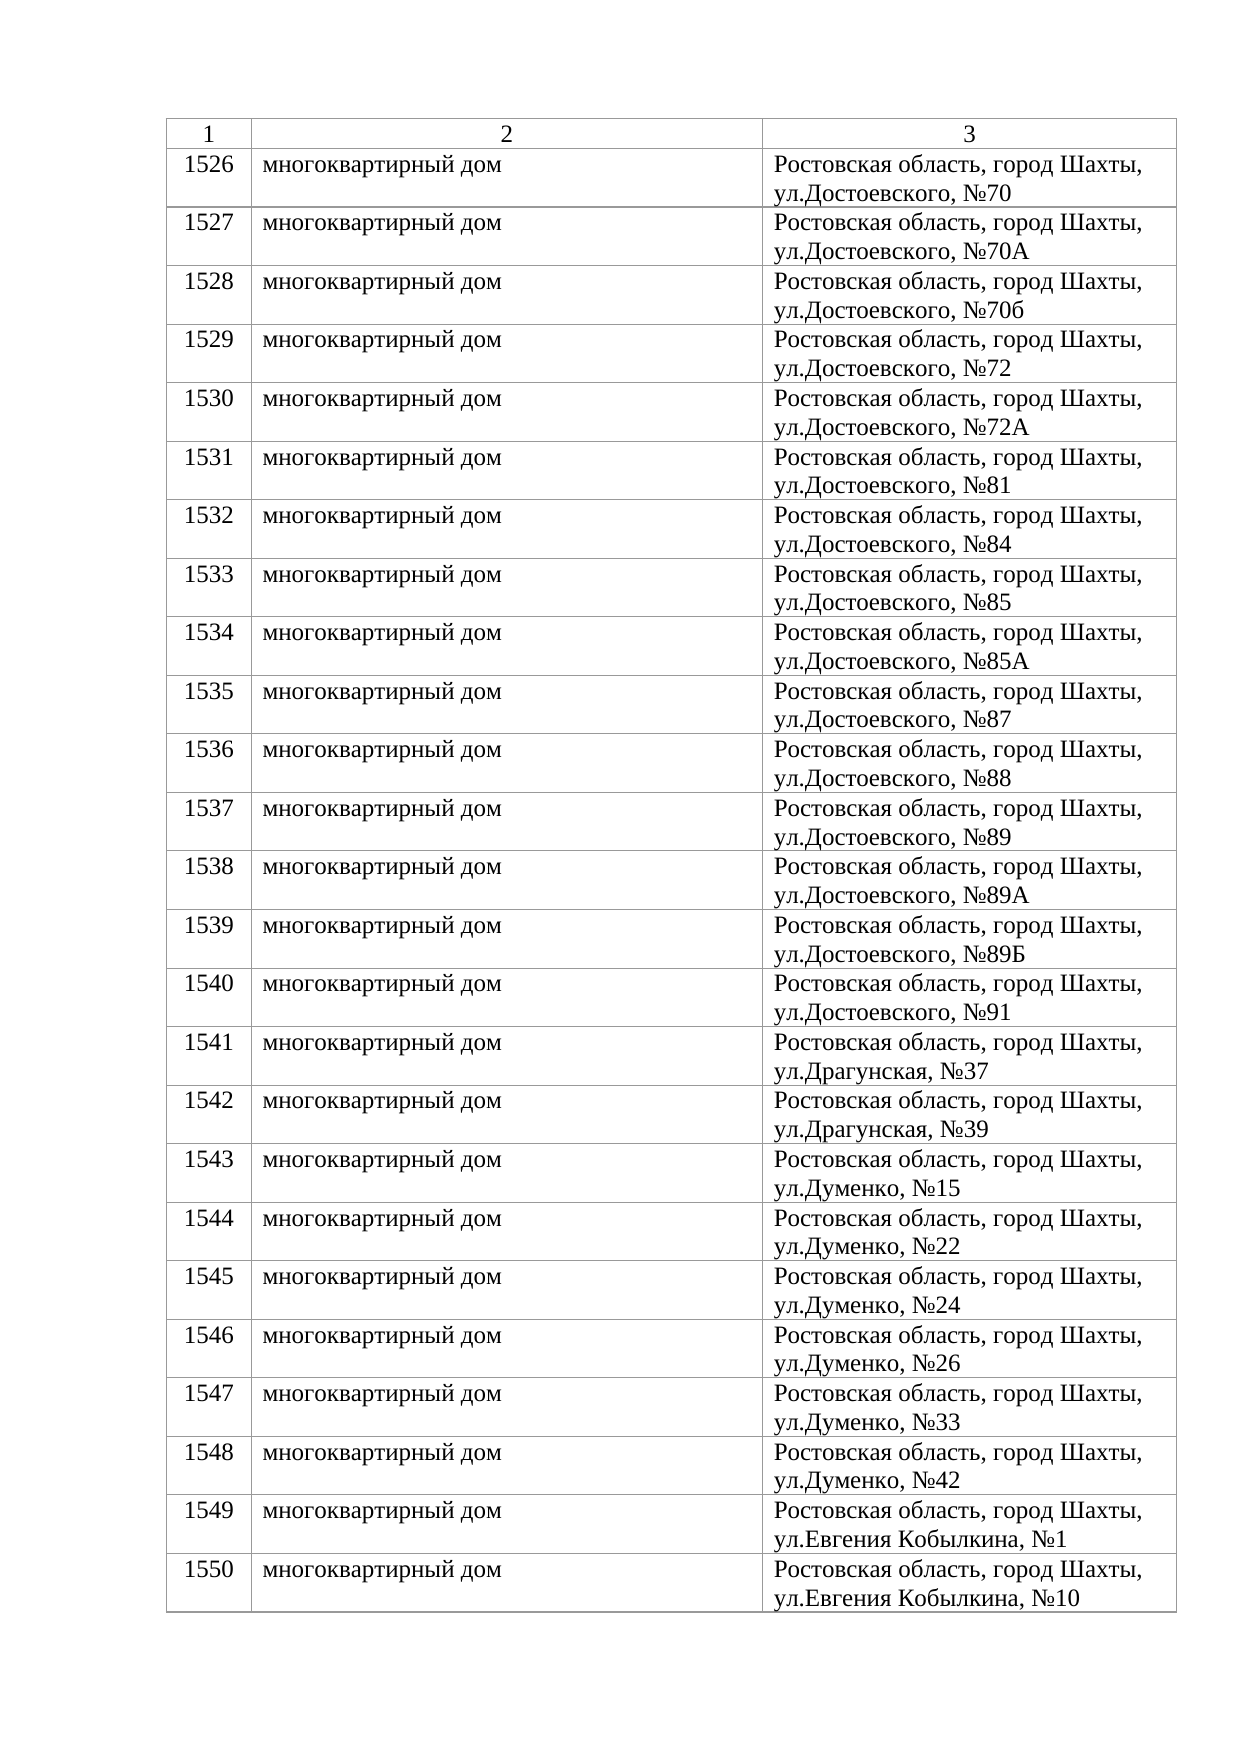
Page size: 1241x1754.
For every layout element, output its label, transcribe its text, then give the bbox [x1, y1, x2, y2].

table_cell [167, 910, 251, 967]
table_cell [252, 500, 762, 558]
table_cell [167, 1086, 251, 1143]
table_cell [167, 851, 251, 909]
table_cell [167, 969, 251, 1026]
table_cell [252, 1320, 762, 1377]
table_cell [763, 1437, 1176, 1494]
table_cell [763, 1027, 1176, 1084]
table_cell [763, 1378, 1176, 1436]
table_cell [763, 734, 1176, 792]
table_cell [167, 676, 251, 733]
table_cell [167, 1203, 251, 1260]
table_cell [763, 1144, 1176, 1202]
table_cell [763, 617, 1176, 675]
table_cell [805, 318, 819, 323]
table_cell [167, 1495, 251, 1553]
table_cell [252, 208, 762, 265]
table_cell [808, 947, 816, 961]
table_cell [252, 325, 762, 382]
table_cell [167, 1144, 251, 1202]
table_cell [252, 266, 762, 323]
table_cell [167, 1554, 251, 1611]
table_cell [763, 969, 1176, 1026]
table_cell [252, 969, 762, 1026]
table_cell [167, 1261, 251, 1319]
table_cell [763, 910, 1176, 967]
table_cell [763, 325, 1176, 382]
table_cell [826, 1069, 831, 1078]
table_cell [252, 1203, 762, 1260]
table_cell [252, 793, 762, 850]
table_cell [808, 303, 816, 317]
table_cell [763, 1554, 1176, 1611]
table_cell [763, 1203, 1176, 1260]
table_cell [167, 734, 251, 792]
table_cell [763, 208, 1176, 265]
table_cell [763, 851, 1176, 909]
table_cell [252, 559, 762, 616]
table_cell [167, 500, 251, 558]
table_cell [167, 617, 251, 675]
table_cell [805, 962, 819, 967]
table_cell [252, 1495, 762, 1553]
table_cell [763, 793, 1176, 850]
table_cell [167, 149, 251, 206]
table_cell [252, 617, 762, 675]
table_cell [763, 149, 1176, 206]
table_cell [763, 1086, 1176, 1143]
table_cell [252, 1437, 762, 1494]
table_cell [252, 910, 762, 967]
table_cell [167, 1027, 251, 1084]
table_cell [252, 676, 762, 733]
table_header 2 [252, 119, 762, 148]
table_header 3 [763, 119, 1176, 148]
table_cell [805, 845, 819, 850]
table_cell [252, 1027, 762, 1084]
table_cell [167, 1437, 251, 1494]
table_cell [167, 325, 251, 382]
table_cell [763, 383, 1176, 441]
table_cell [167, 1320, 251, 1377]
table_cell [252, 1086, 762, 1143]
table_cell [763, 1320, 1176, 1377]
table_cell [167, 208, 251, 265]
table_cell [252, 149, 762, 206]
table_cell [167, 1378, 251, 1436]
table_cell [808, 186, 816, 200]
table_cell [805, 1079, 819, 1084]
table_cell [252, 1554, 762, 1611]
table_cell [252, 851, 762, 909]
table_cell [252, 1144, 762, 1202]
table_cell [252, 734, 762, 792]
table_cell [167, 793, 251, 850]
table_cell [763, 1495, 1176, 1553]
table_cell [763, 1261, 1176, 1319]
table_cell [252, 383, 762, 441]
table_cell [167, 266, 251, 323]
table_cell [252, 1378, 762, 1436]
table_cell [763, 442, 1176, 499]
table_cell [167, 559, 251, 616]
table_header 1 [167, 119, 251, 148]
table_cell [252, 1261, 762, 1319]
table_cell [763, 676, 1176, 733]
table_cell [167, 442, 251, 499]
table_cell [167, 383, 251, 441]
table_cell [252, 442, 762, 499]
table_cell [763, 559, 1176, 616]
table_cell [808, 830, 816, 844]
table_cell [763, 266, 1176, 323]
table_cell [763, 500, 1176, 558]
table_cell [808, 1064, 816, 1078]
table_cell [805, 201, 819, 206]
